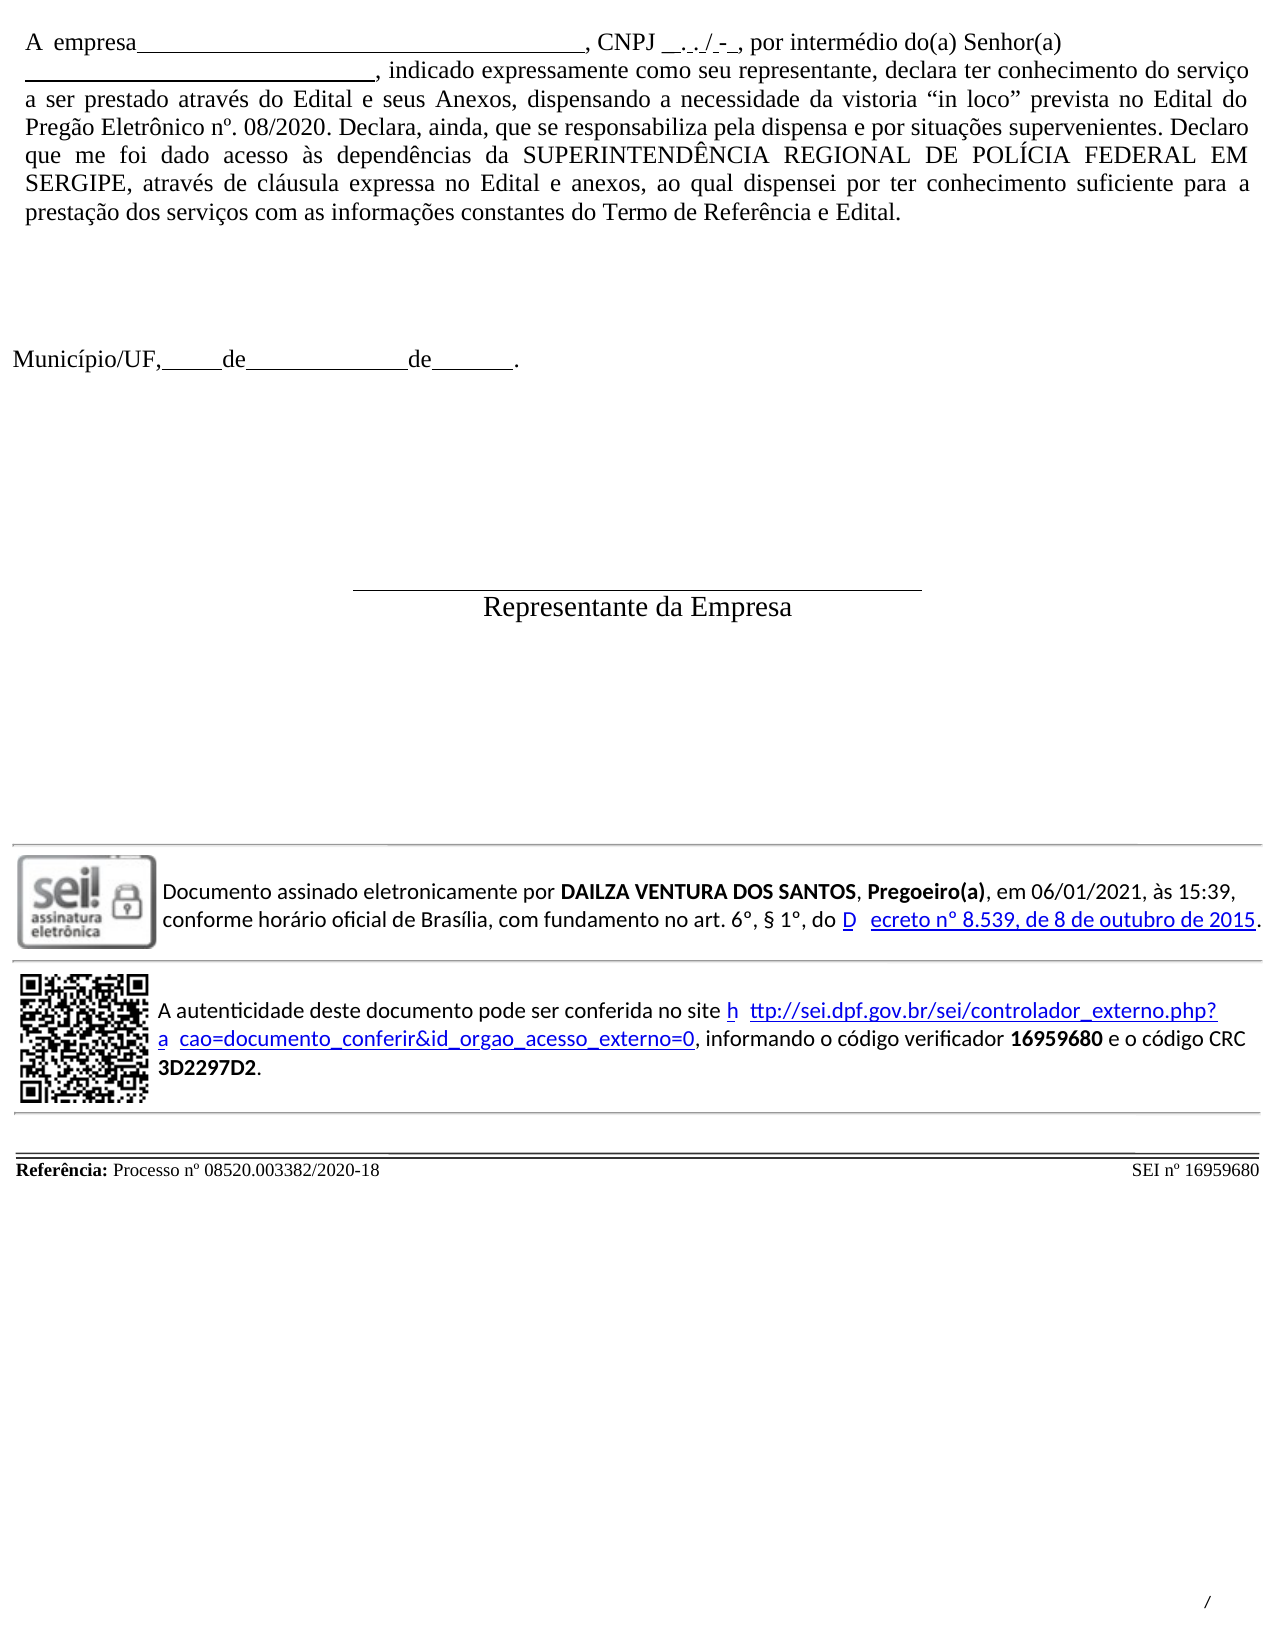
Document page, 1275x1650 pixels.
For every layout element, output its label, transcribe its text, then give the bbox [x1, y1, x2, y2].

text Município/UF, de de . [12, 344, 1273, 372]
text A autenticidade deste documento pode ser conferida no site h ttp://sei.dpf.gov.br/sei/controlador_externo.php? [158, 996, 1273, 1024]
picture [17, 855, 157, 949]
text Documento assinado eletronicamente por DAILZA VENTURA DOS SANTOS, Pregoeiro(a), em 06/01/2021, às 15:39, conforme horário oﬁcial de Brasília, com fundamento no art. 6º, § 1º, do D ecreto nº 8.539, de 8 de outubro de 2015. [162, 877, 1273, 933]
text A empresa , CNPJ _ . . / - , por intermédio do(a) Senhor(a) [25, 28, 1273, 56]
text Referência: Processo nº 08520.003382/2020-18 SEI nº 16959680 [16, 1146, 1273, 1180]
text / [0, 1593, 1211, 1612]
text 3D2297D2. [158, 1053, 1273, 1081]
text a cao=documento_conferir&id_orgao_acesso_externo=0, informando o código veriﬁcador 16959680 e o código CRC [158, 1024, 1273, 1052]
text , indicado expressamente como seu representante, declara ter conhecimento do serviço a ser prestado através do Edital e seus Anexos, dispensando a necessidade da vistoria “in loco” prevista no Edital do Pregão Eletrônico nº. 08/2020. Declara, ainda, que se responsabiliza pela dispensa e por situações supervenientes. Declaro que me foi dado acesso às dependências da SUPERINTENDÊNCIA REGIONAL DE POLÍCIA FEDERAL EM SERGIPE, através de cláusula expressa no Edital e anexos, ao qual dispensei por ter conhecimento suficiente para a prestação dos serviços com as informações constantes do Termo de Referência e Edital. [25, 56, 1250, 226]
text Representante da Empresa [466, 591, 809, 623]
picture [20, 974, 149, 1103]
